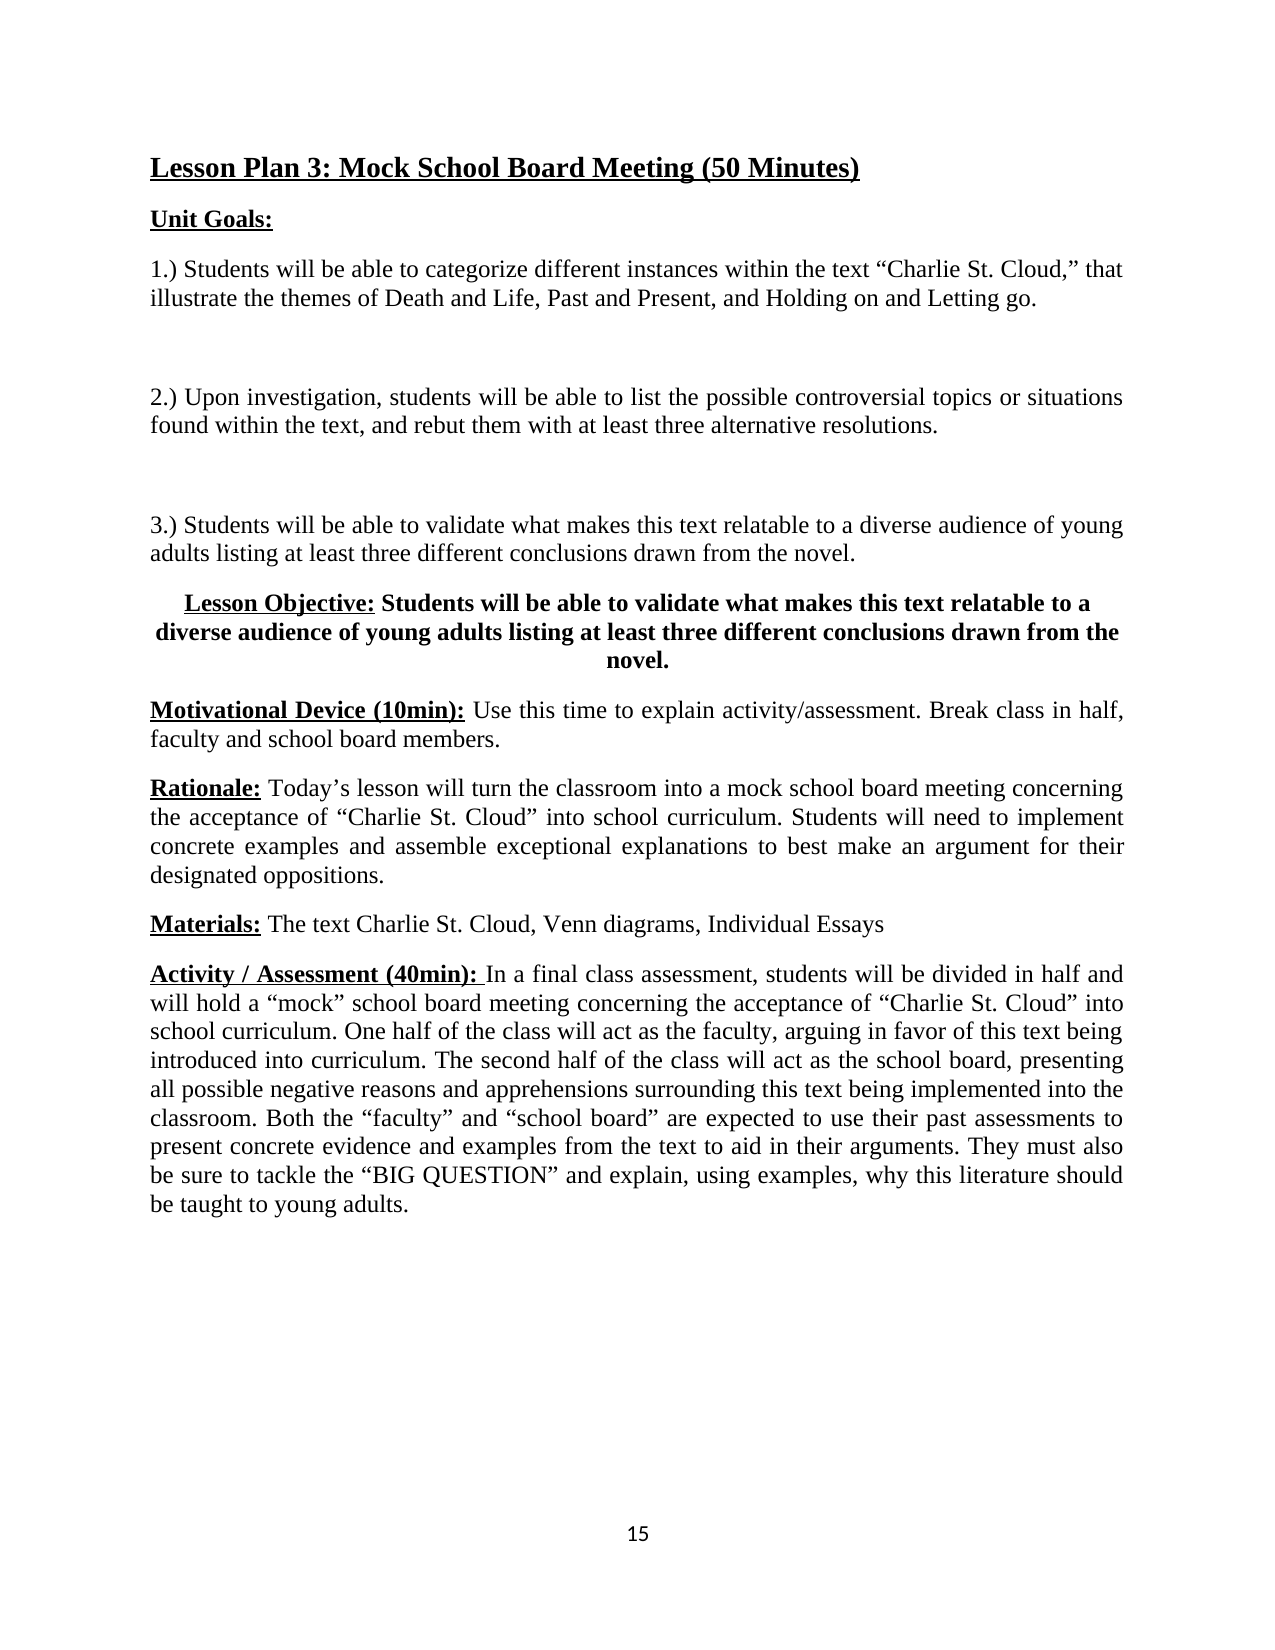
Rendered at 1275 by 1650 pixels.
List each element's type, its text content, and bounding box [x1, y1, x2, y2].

text 3.) Students will be able to validate what makes this text relatable to a diverse audience of young adults listing at least three different conclusions drawn from the novel. [150, 510, 1125, 567]
text Activity / Assessment (40min): In a final class assessment, students will be divided in half and will hold a “mock” school board meeting concerning the acceptance of “Charlie St. Cloud” into school curriculum. One half of the class will act as the faculty, arguing in favor of this text being introduced into curriculum. The second half of the class will act as the school board, presenting all possible negative reasons and apprehensions surrounding this text being implemented into the classroom. Both the “faculty” and “school board” are expected to use their past assessments to present concrete evidence and examples from the text to aid in their arguments. They must also be sure to tackle the “BIG QUESTION” and explain, using examples, why this literature should be taught to young adults. [150, 959, 1125, 1218]
text Lesson Objective: Students will be able to validate what makes this text relatable to a diverse audience of young adults listing at least three different conclusions drawn from the novel. [150, 588, 1125, 674]
text 2.) Upon investigation, students will be able to list the possible controversial topics or situations found within the text, and rebut them with at least three alternative resolutions. [150, 382, 1125, 439]
text 1.) Students will be able to categorize different instances within the text “Charlie St. Cloud,” that illustrate the themes of Death and Life, Past and Present, and Holding on and Letting go. [150, 254, 1125, 311]
text Rationale: Today’s lesson will turn the classroom into a mock school board meeting concerning the acceptance of “Charlie St. Cloud” into school curriculum. Students will need to implement concrete examples and assemble exceptional explanations to best make an argument for their designated oppositions. [150, 773, 1125, 888]
text Unit Goals: [150, 204, 1125, 233]
text Lesson Plan 3: Mock School Board Meeting (50 Minutes) [150, 150, 1125, 183]
text Motivational Device (10min): Use this time to explain activity/assessment. Break class in half, faculty and school board members. [150, 695, 1125, 753]
text Materials: The text Charlie St. Cloud, Venn diagrams, Individual Essays [150, 909, 1125, 938]
